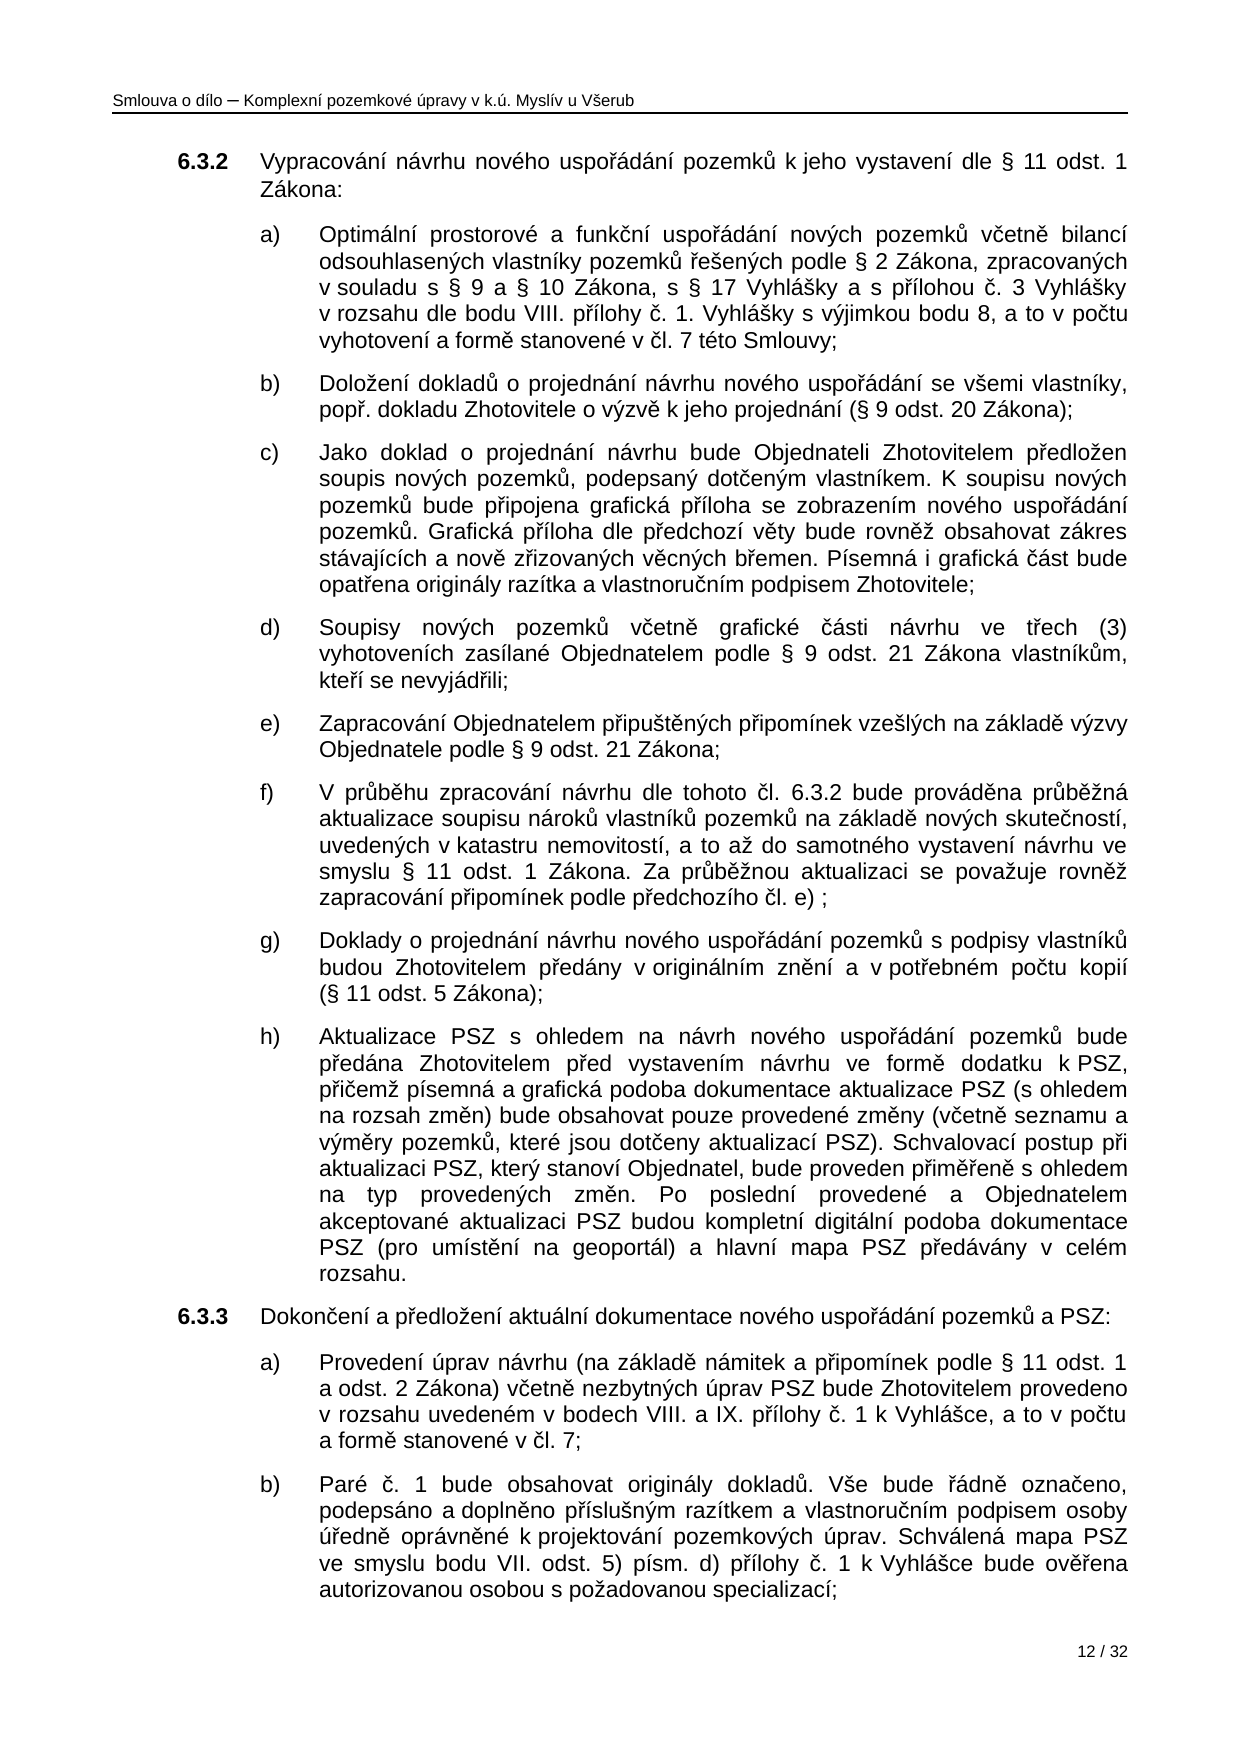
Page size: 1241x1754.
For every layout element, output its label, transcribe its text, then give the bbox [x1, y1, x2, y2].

list Doklady o projednání návrhu nového uspořádání pozemků s podpisy vlastníků budou Zhotovitelem předány v originálním znění a v potřebném počtu kopií (§ 11 odst. 5 Zákona); [260, 927, 1128, 1006]
list Soupisy nových pozemků včetně grafické části návrhu ve třech (3) vyhotoveních zasílané Objednatelem podle § 9 odst. 21 Zákona vlastníkům, kteří se nevyjádřili; [260, 614, 1128, 693]
list Optimální prostorové a funkční uspořádání nových pozemků včetně bilancí odsouhlasených vlastníky pozemků řešených podle § 2 Zákona, zpracovaných v souladu s § 9 a § 10 Zákona, s § 17 Vyhlášky a s přílohou č. 3 Vyhlášky v rozsahu dle bodu VIII. přílohy č. 1. Vyhlášky s výjimkou bodu 8, a to v počtu vyhotovení a formě stanovené v čl. 7 této Smlouvy; [260, 221, 1128, 353]
list Aktualizace PSZ s ohledem na návrh nového uspořádání pozemků bude předána Zhotovitelem před vystavením návrhu ve formě dodatku k PSZ, přičemž písemná a grafická podoba dokumentace aktualizace PSZ (s ohledem na rozsah změn) bude obsahovat pouze provedené změny (včetně seznamu a výměry pozemků, které jsou dotčeny aktualizací PSZ). Schvalovací postup při aktualizaci PSZ, který stanoví Objednatel, bude proveden přiměřeně s ohledem na typ provedených změn. Po poslední provedené a Objednatelem akceptované aktualizaci PSZ budou kompletní digitální podoba dokumentace PSZ (pro umístění na geoportál) a hlavní mapa PSZ předávány v celém rozsahu. [260, 1023, 1128, 1287]
text Vypracování návrhu nového uspořádání pozemků k jeho vystavení dle § 11 odst. 1 Zákona: [177, 148, 1128, 202]
list Jako doklad o projednání návrhu bude Objednateli Zhotovitelem předložen soupis nových pozemků, podepsaný dotčeným vlastníkem. K soupisu nových pozemků bude připojena grafická příloha se zobrazením nového uspořádání pozemků. Grafická příloha dle předchozí věty bude rovněž obsahovat zákres stávajících a nově zřizovaných věcných břemen. Písemná i grafická část bude opatřena originály razítka a vlastnoručním podpisem Zhotovitele; [260, 439, 1128, 597]
list V průběhu zpracování návrhu dle tohoto čl. 6.3.2 bude prováděna průběžná aktualizace soupisu nároků vlastníků pozemků na základě nových skutečností, uvedených v katastru nemovitostí, a to až do samotného vystavení návrhu ve smyslu § 11 odst. 1 Zákona. Za průběžnou aktualizaci se považuje rovněž zapracování připomínek podle předchozího čl. e) ; [260, 779, 1128, 911]
list Zapracování Objednatelem připuštěných připomínek vzešlých na základě výzvy Objednatele podle § 9 odst. 21 Zákona; [260, 709, 1128, 762]
list Provedení úprav návrhu (na základě námitek a připomínek podle § 11 odst. 1 a odst. 2 Zákona) včetně nezbytných úprav PSZ bude Zhotovitelem provedeno v rozsahu uvedeném v bodech VIII. a IX. přílohy č. 1 k Vyhlášce, a to v počtu a formě stanovené v čl. 7; [260, 1348, 1128, 1454]
list Paré č. 1 bude obsahovat originály dokladů. Vše bude řádně označeno, podepsáno a doplněno příslušným razítkem a vlastnoručním podpisem osoby úředně oprávněné k projektování pozemkových úprav. Schválená mapa PSZ ve smyslu bodu VII. odst. 5) písm. d) přílohy č. 1 k Vyhlášce bude ověřena autorizovanou osobou s požadovanou specializací; [260, 1471, 1128, 1602]
list Doložení dokladů o projednání návrhu nového uspořádání se všemi vlastníky, popř. dokladu Zhotovitele o výzvě k jeho projednání (§ 9 odst. 20 Zákona); [260, 370, 1128, 422]
text Dokončení a předložení aktuální dokumentace nového uspořádání pozemků a PSZ: [177, 1303, 1128, 1330]
